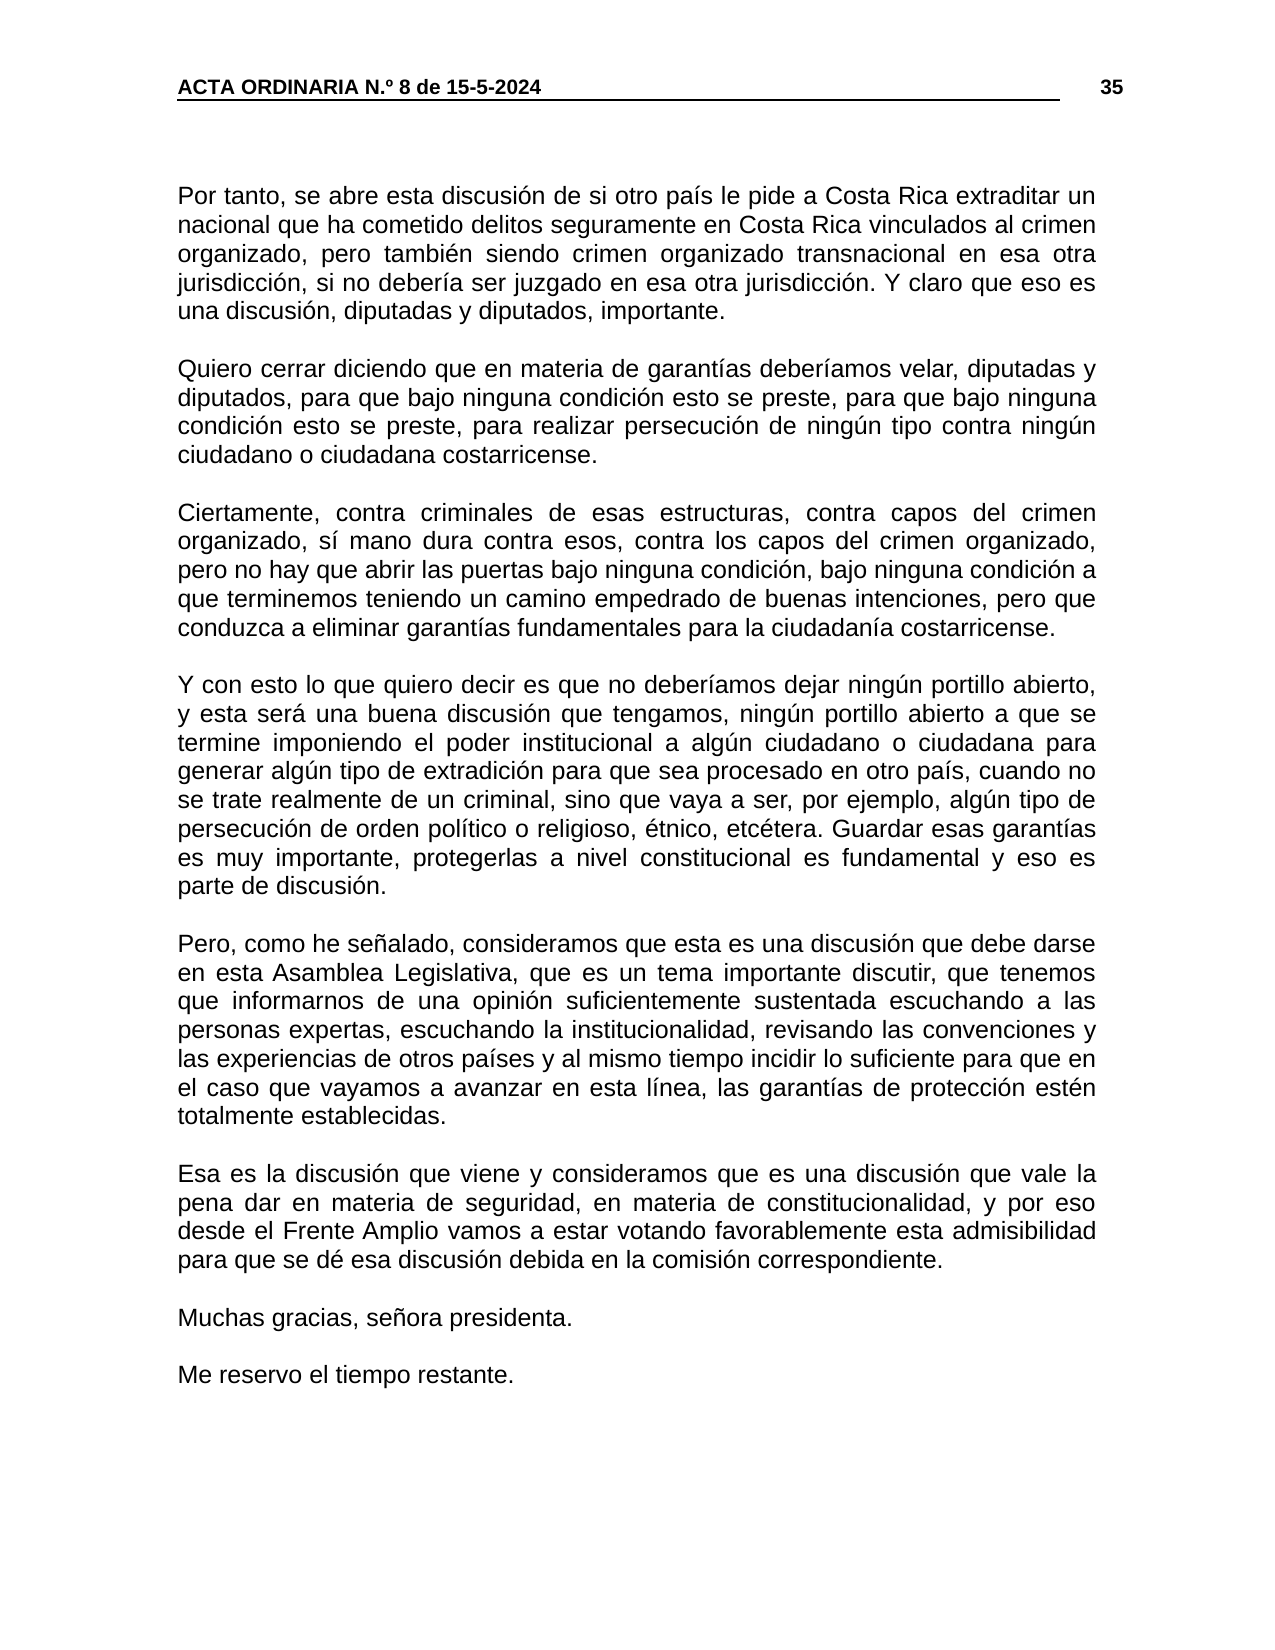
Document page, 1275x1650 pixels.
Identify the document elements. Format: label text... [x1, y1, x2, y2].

text Me reservo el tiempo restante. [177, 1360, 1098, 1389]
text Ciertamente, contra criminales de esas estructuras, contra capos del crimen organizado, sí mano dura contra esos, contra los capos del crimen organizado, pero no hay que abrir las puertas bajo ninguna condición, bajo ninguna condición a que terminemos teniendo un camino empedrado de buenas intenciones, pero que conduzca a eliminar garantías fundamentales para la ciudadanía costarricense. [177, 498, 1098, 641]
text Pero, como he señalado, consideramos que esta es una discusión que debe darse en esta Asamblea Legislativa, que es un tema importante discutir, que tenemos que informarnos de una opinión suficientemente sustentada escuchando a las personas expertas, escuchando la institucionalidad, revisando las convenciones y las experiencias de otros países y al mismo tiempo incidir lo suficiente para que en el caso que vayamos a avanzar en esta línea, las garantías de protección estén totalmente establecidas. [177, 929, 1098, 1130]
text Esa es la discusión que viene y consideramos que es una discusión que vale la pena dar en materia de seguridad, en materia de constitucionalidad, y por eso desde el Frente Amplio vamos a estar votando favorablemente esta admisibilidad para que se dé esa discusión debida en la comisión correspondiente. [177, 1159, 1098, 1274]
text Y con esto lo que quiero decir es que no deberíamos dejar ningún portillo abierto, y esta será una buena discusión que tengamos, ningún portillo abierto a que se termine imponiendo el poder institucional a algún ciudadano o ciudadana para generar algún tipo de extradición para que sea procesado en otro país, cuando no se trate realmente de un criminal, sino que vaya a ser, por ejemplo, algún tipo de persecución de orden político o religioso, étnico, etcétera. Guardar esas garantías es muy importante, protegerlas a nivel constitucional es fundamental y eso es parte de discusión. [177, 670, 1098, 900]
text Por tanto, se abre esta discusión de si otro país le pide a Costa Rica extraditar un nacional que ha cometido delitos seguramente en Costa Rica vinculados al crimen organizado, pero también siendo crimen organizado transnacional en esa otra jurisdicción, si no debería ser juzgado en esa otra jurisdicción. Y claro que eso es una discusión, diputadas y diputados, importante. [177, 181, 1098, 325]
text Muchas gracias, señora presidenta. [177, 1303, 1098, 1331]
text Quiero cerrar diciendo que en materia de garantías deberíamos velar, diputadas y diputados, para que bajo ninguna condición esto se preste, para que bajo ninguna condición esto se preste, para realizar persecución de ningún tipo contra ningún ciudadano o ciudadana costarricense. [177, 354, 1098, 469]
